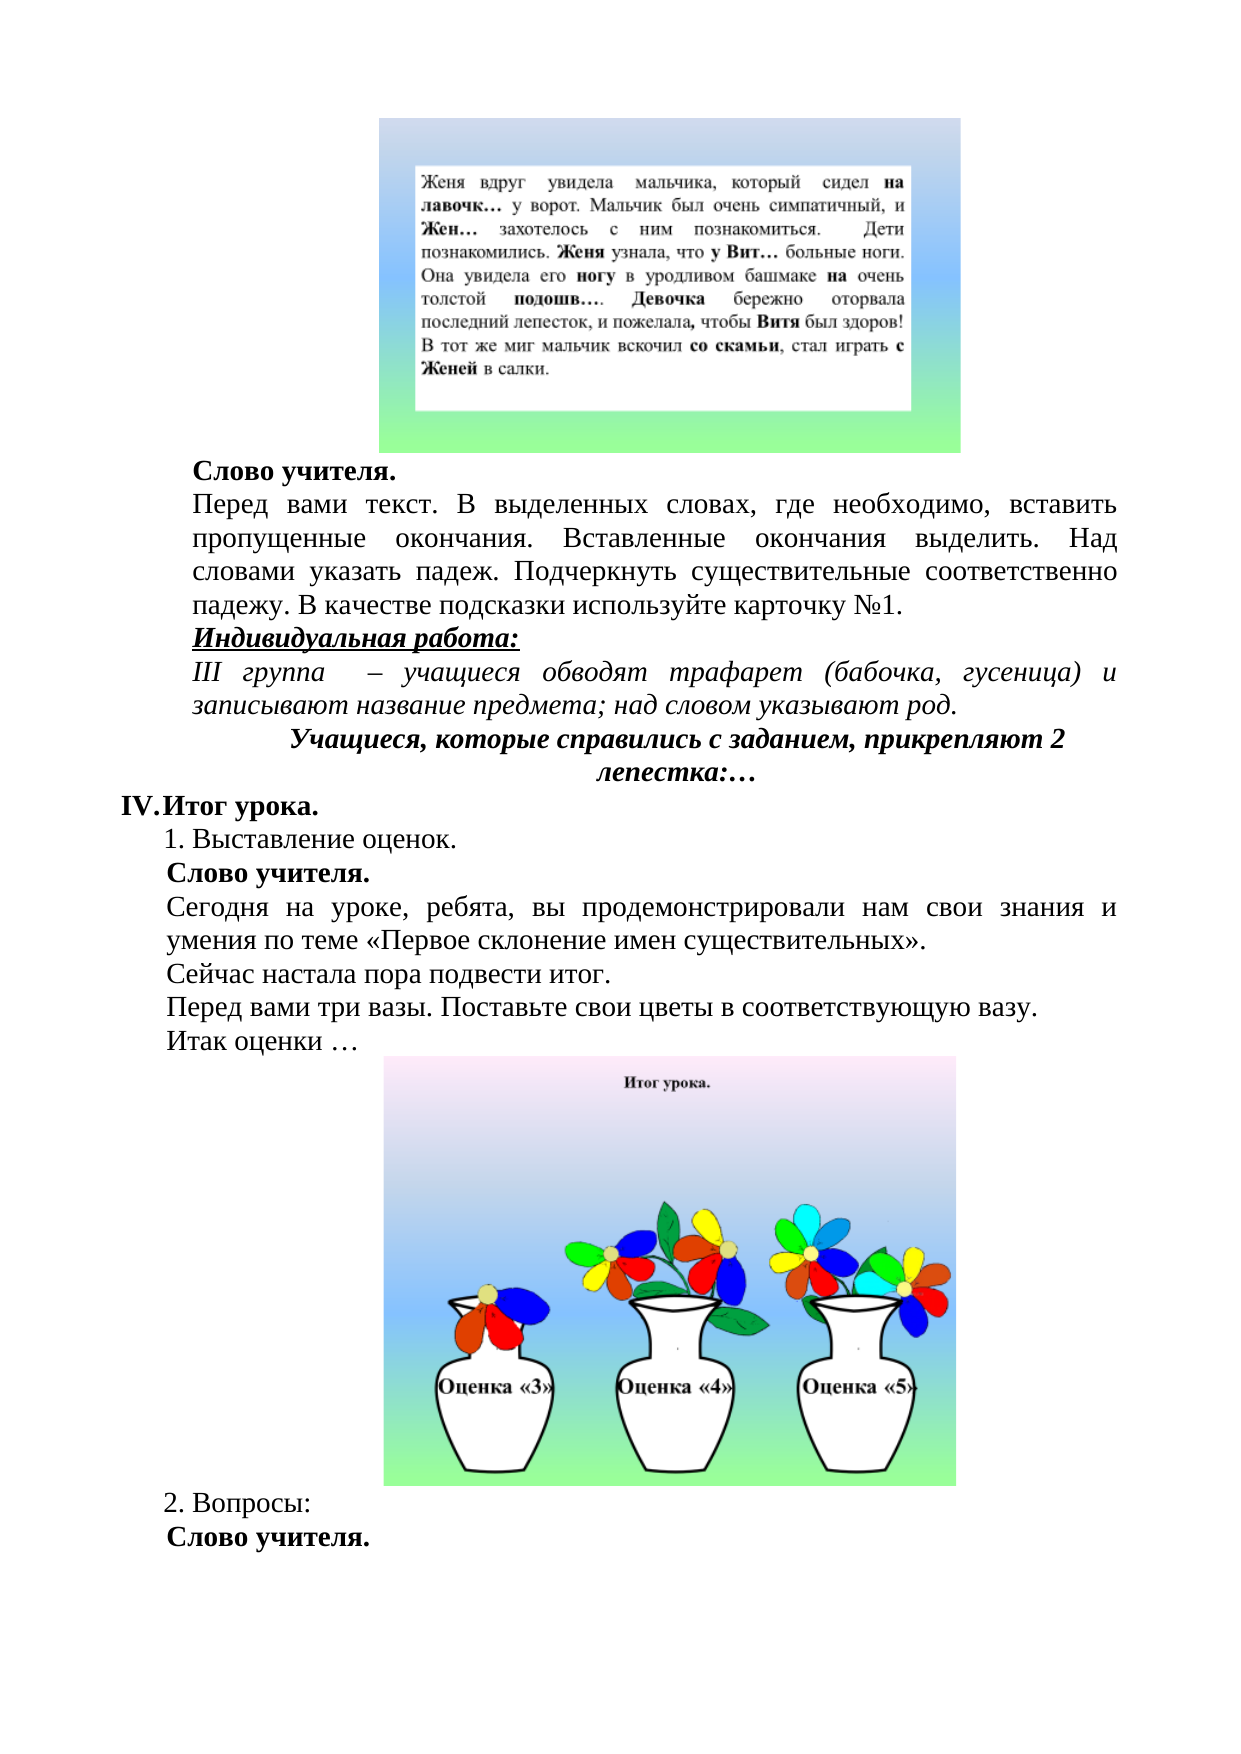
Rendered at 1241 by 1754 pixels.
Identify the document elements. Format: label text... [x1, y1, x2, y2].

text Слово учителя. [166, 1519, 1118, 1553]
list Перед вами текст. В выделенных словах, где необходимо, вставить пропущенные окончания. Вставленные окончания выделить. Над словами указать падеж. Подчеркнуть существительные соответственно падежу. В качестве подсказки используйте карточку №1. [192, 486, 1118, 620]
text Сегодня на уроке, ребята, вы продемонстрировали нам свои знания и умения по теме «Первое склонение имен существительных». [166, 889, 1118, 956]
list Слово учителя. [192, 453, 1118, 486]
text Слово учителя. [166, 855, 1118, 889]
text Индивидуальная работа: [192, 620, 1124, 654]
text Сейчас настала пора подвести итог. [166, 956, 1118, 989]
list Итог урока. [121, 788, 1118, 822]
text Учащиеся, которые справились с заданием, прикрепляют 2 лепестка:… [236, 721, 1118, 788]
list Выставление оценок. [163, 822, 1118, 855]
picture [379, 118, 961, 453]
list Вопросы: [163, 1486, 1118, 1519]
text Итак оценки … [166, 1023, 1118, 1056]
text Перед вами три вазы. Поставьте свои цветы в соответствующую вазу. [166, 989, 1118, 1023]
picture [383, 1056, 957, 1486]
list III группа – учащиеся обводят трафарет (бабочка, гусеница) и записывают название предмета; над словом указывают род. [192, 654, 1118, 721]
